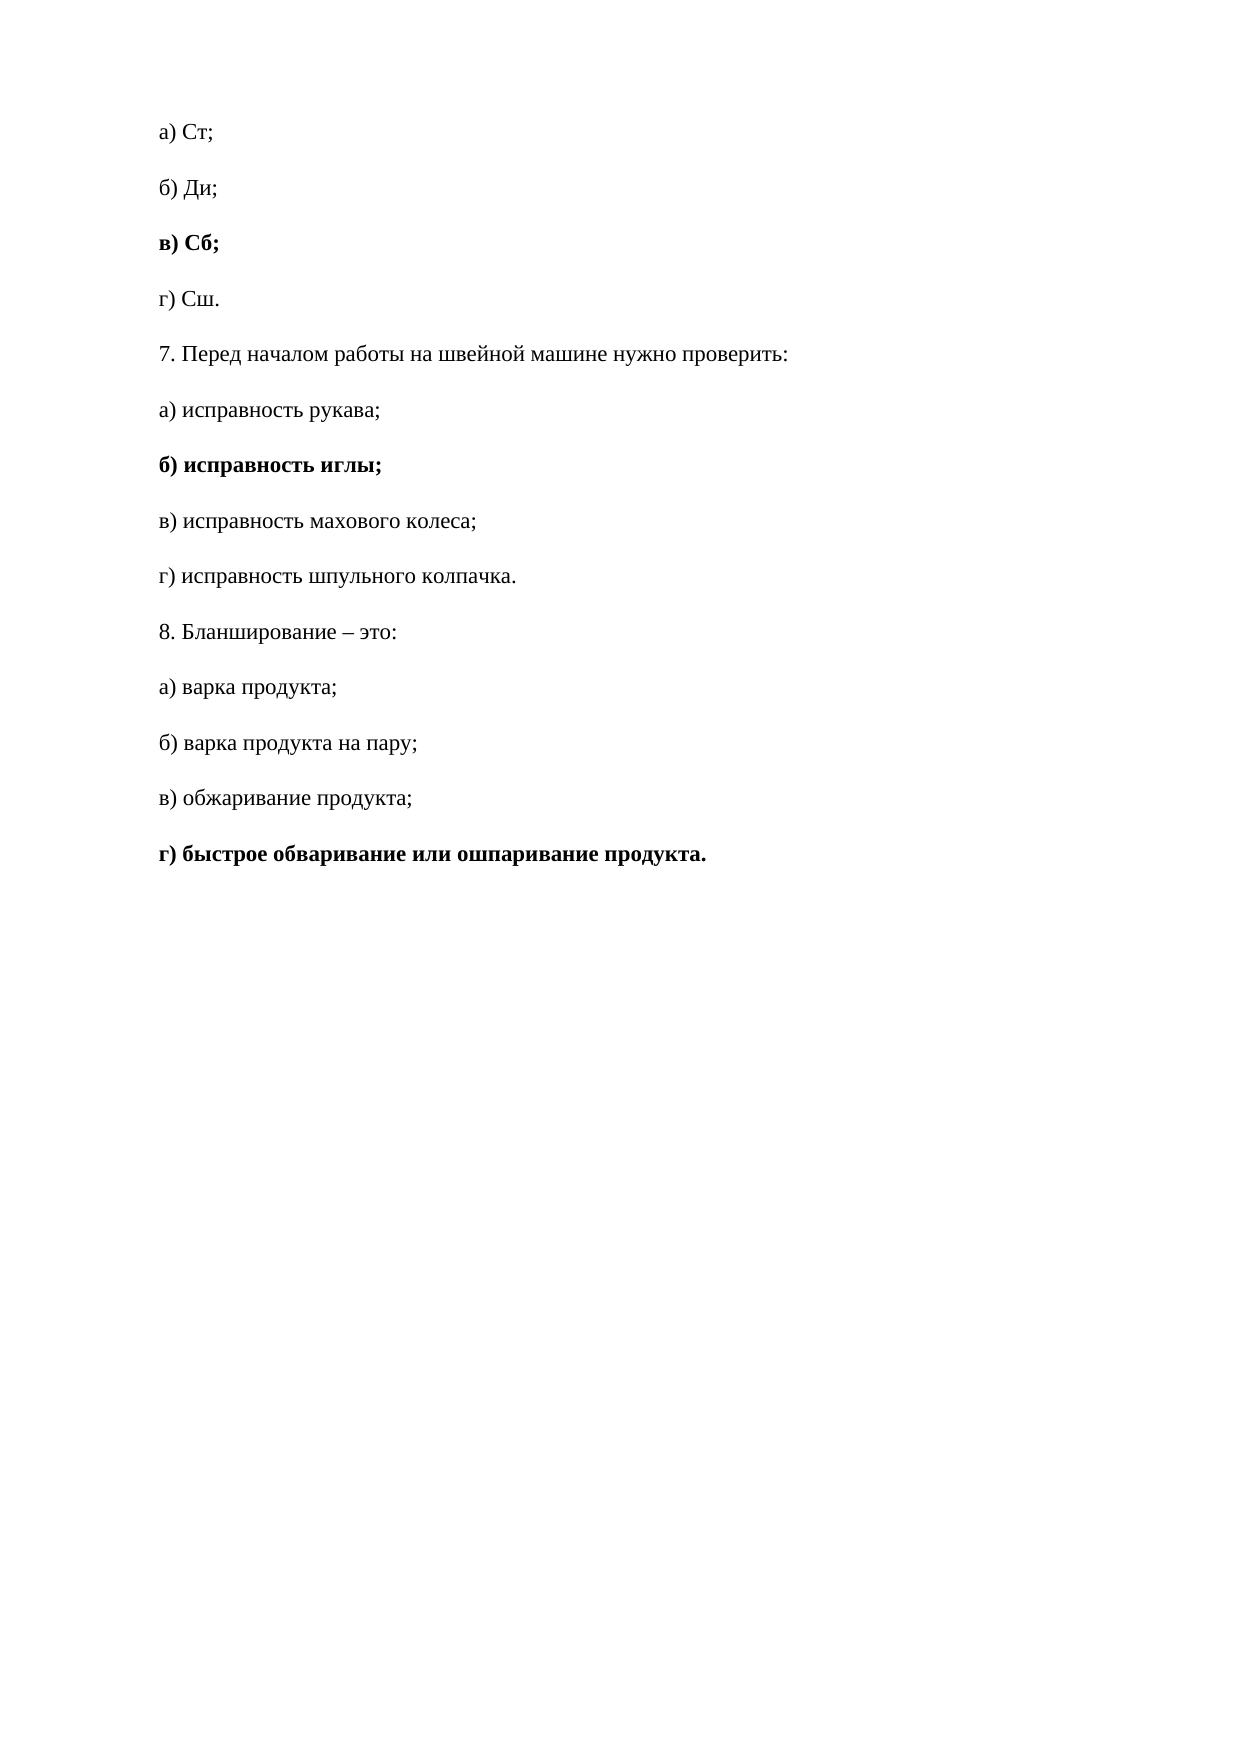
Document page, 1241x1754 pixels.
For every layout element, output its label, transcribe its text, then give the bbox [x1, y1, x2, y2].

text а) Ст; [158, 118, 1152, 144]
text а) исправность рукава; [158, 396, 1152, 422]
text 7. Перед началом работы на швейной машине нужно проверить: [158, 340, 1152, 367]
text в) исправность махового колеса; [158, 507, 1152, 533]
text б) Ди; [158, 174, 1152, 200]
text г) быстрое обваривание или ошпаривание продукта. [158, 840, 1152, 866]
text г) исправность шпульного колпачка. [158, 562, 1152, 589]
text а) варка продукта; [158, 673, 1152, 700]
text 8. Бланширование – это: [158, 618, 1152, 644]
text б) варка продукта на пару; [158, 729, 1152, 755]
text б) исправность иглы; [158, 451, 1152, 478]
text в) обжаривание продукта; [158, 784, 1152, 811]
text в) Сб; [158, 229, 1152, 256]
text г) Сш. [158, 285, 1152, 311]
